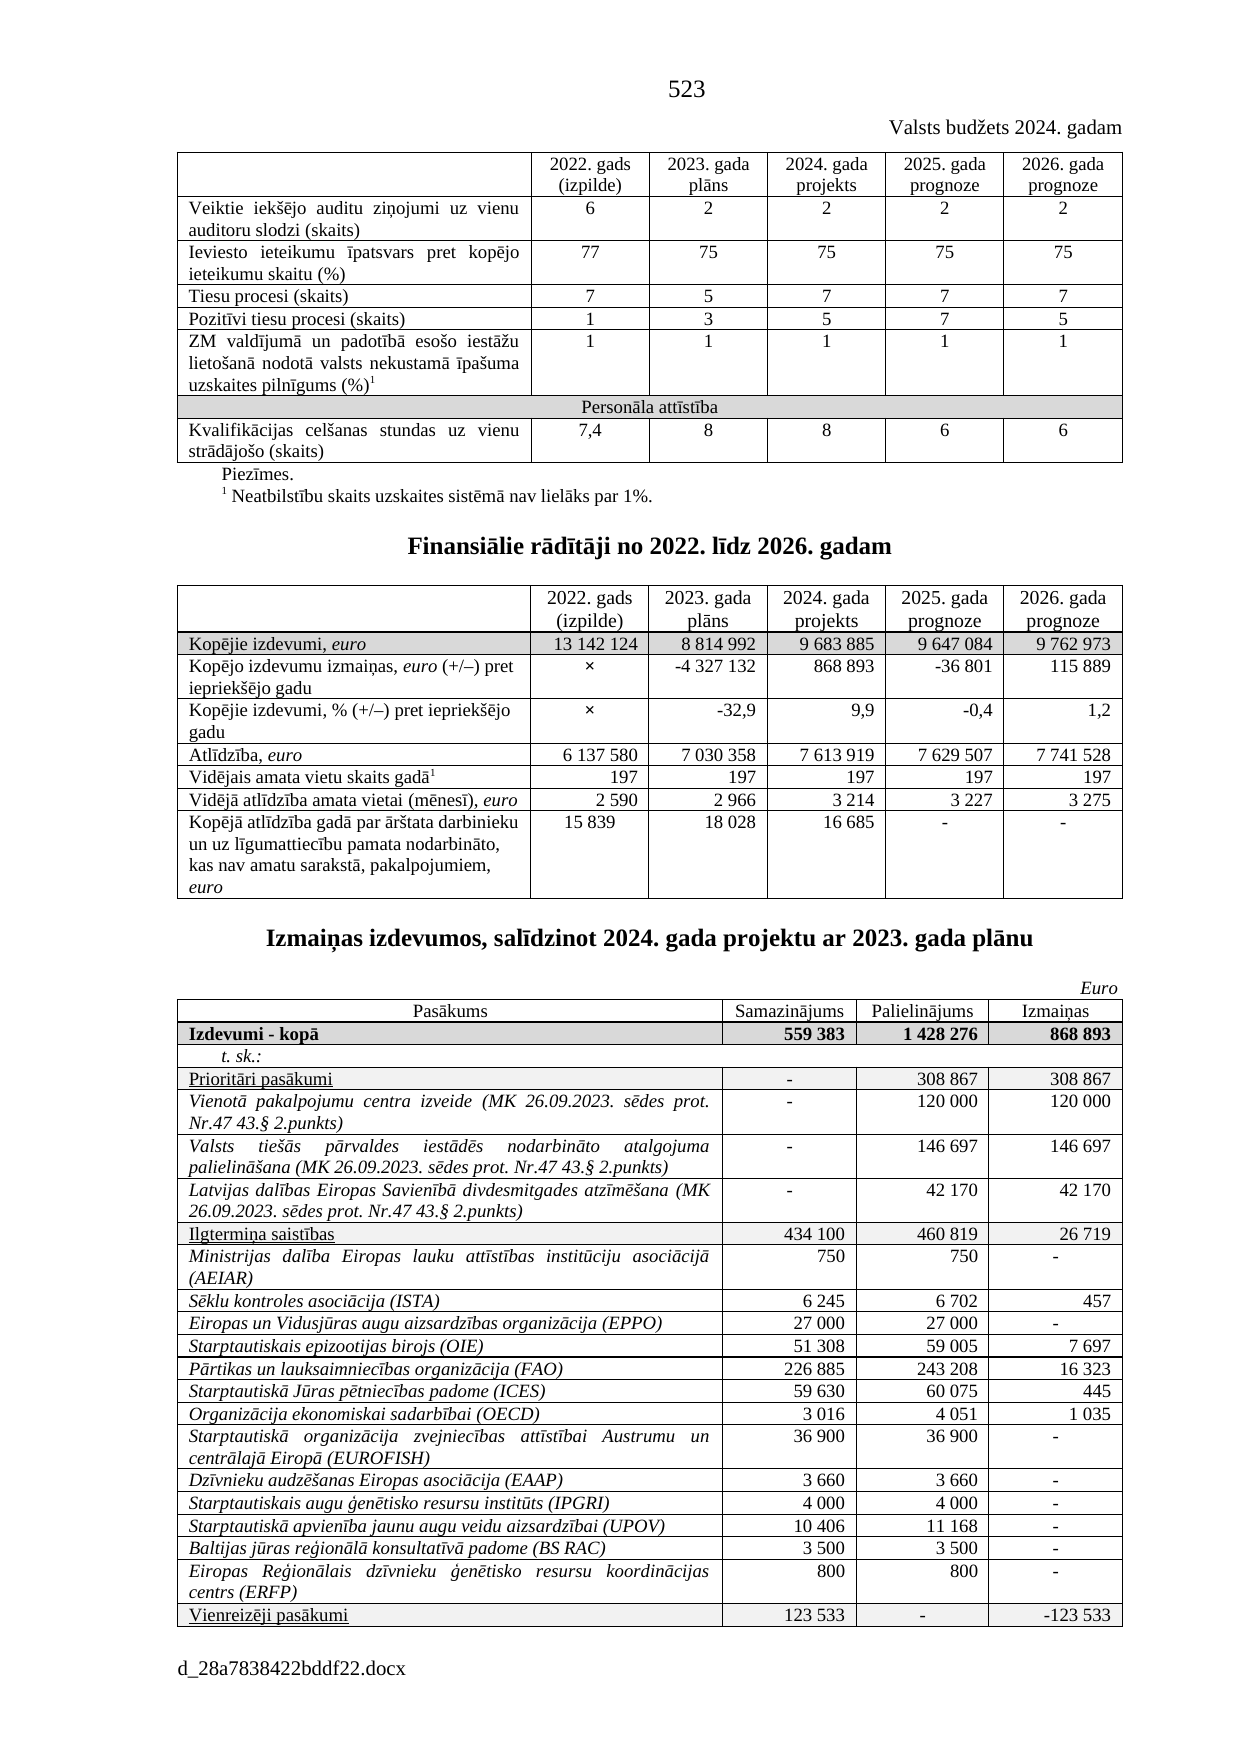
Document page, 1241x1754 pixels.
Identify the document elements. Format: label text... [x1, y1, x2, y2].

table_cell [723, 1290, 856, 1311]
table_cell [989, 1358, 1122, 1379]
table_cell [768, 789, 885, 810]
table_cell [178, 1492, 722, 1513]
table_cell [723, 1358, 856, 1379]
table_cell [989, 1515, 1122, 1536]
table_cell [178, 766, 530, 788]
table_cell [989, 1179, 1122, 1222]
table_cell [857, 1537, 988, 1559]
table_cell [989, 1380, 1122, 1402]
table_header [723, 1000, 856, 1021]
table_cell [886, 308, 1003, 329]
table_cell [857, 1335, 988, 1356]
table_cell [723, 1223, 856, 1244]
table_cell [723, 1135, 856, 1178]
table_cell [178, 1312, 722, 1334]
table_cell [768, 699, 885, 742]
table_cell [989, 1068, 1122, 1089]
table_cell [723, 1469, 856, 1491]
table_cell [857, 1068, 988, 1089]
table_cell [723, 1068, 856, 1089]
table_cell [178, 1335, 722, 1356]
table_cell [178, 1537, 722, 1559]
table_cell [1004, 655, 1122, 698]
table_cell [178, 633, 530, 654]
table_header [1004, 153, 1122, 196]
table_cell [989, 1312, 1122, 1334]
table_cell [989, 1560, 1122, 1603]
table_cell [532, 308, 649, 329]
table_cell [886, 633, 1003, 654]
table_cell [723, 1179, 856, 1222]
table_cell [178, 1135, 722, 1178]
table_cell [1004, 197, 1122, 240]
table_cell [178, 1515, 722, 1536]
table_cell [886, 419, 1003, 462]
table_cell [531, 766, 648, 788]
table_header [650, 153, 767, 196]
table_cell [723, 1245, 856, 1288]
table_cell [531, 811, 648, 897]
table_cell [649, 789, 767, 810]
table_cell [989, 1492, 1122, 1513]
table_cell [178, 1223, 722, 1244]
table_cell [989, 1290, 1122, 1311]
text Piezīmes. [177, 463, 1122, 484]
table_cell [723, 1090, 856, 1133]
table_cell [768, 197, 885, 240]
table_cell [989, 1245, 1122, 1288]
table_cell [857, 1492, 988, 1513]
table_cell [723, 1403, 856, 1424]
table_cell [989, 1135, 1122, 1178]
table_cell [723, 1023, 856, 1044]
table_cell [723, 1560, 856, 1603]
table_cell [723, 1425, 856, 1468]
text Euro [1002, 977, 1122, 999]
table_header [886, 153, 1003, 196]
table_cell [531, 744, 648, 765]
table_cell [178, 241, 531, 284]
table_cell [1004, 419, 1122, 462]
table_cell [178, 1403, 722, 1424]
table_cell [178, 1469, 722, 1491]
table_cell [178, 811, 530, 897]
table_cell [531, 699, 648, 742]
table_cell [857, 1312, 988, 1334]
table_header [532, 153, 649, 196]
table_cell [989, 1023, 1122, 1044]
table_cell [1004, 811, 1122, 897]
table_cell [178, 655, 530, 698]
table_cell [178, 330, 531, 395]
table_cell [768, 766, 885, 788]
text 1 Neatbilstību skaits uzskaites sistēmā nav lielāks par 1%. [177, 484, 1122, 506]
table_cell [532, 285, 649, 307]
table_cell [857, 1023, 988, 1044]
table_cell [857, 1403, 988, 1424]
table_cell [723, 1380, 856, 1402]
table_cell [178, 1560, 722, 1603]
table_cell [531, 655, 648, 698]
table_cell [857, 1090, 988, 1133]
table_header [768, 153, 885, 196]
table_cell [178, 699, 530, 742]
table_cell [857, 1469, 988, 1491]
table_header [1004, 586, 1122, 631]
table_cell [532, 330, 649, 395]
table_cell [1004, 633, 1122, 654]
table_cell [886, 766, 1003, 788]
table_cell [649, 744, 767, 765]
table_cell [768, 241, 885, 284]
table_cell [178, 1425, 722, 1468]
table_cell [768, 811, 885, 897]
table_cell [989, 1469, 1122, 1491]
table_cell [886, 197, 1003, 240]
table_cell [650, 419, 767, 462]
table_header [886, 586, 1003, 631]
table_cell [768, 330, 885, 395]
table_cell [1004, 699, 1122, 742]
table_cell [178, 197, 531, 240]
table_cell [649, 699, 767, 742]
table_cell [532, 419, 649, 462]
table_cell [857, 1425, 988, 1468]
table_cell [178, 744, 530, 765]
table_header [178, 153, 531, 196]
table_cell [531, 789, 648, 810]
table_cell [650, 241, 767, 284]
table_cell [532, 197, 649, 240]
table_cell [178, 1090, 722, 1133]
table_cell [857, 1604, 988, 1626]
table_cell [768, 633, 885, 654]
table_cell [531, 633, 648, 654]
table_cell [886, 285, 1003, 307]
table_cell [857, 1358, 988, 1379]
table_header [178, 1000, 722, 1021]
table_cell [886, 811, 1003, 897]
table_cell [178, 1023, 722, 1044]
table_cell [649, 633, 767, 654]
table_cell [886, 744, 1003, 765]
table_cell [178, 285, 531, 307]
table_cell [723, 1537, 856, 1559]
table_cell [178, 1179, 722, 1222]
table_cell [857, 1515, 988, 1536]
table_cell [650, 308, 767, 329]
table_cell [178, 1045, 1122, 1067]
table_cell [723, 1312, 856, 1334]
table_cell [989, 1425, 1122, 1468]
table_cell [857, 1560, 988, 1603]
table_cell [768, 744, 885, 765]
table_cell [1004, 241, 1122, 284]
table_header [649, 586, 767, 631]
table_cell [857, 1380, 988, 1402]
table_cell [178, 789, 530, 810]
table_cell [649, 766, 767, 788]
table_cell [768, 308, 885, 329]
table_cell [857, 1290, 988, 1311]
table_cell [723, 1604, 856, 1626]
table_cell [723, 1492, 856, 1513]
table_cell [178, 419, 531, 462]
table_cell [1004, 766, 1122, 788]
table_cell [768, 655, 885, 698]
text Finansiālie rādītāji no 2022. līdz 2026. gadam [177, 531, 1122, 560]
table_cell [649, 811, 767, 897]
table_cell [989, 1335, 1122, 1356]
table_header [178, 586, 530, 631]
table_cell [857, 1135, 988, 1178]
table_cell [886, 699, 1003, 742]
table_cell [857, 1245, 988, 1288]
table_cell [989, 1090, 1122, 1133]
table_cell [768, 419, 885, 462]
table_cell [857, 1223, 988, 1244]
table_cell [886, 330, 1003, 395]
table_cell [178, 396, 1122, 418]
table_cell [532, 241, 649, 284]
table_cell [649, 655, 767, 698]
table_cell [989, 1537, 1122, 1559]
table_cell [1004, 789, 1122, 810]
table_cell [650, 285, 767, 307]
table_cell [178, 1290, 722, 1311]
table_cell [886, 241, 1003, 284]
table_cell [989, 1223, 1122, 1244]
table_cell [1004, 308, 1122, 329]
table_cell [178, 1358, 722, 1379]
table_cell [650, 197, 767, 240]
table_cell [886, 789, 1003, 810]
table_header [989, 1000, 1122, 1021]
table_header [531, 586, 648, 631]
text Izmaiņas izdevumos, salīdzinot 2024. gada projektu ar 2023. gada plānu [177, 923, 1122, 952]
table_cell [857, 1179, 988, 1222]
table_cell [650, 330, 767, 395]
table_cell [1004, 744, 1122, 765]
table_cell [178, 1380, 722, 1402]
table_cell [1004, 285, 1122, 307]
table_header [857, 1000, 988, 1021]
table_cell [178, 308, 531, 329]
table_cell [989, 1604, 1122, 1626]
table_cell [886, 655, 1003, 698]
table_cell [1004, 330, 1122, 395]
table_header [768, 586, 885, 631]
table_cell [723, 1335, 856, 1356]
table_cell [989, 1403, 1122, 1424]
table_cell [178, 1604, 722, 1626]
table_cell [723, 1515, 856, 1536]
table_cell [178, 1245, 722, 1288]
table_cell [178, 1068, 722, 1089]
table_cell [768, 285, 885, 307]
